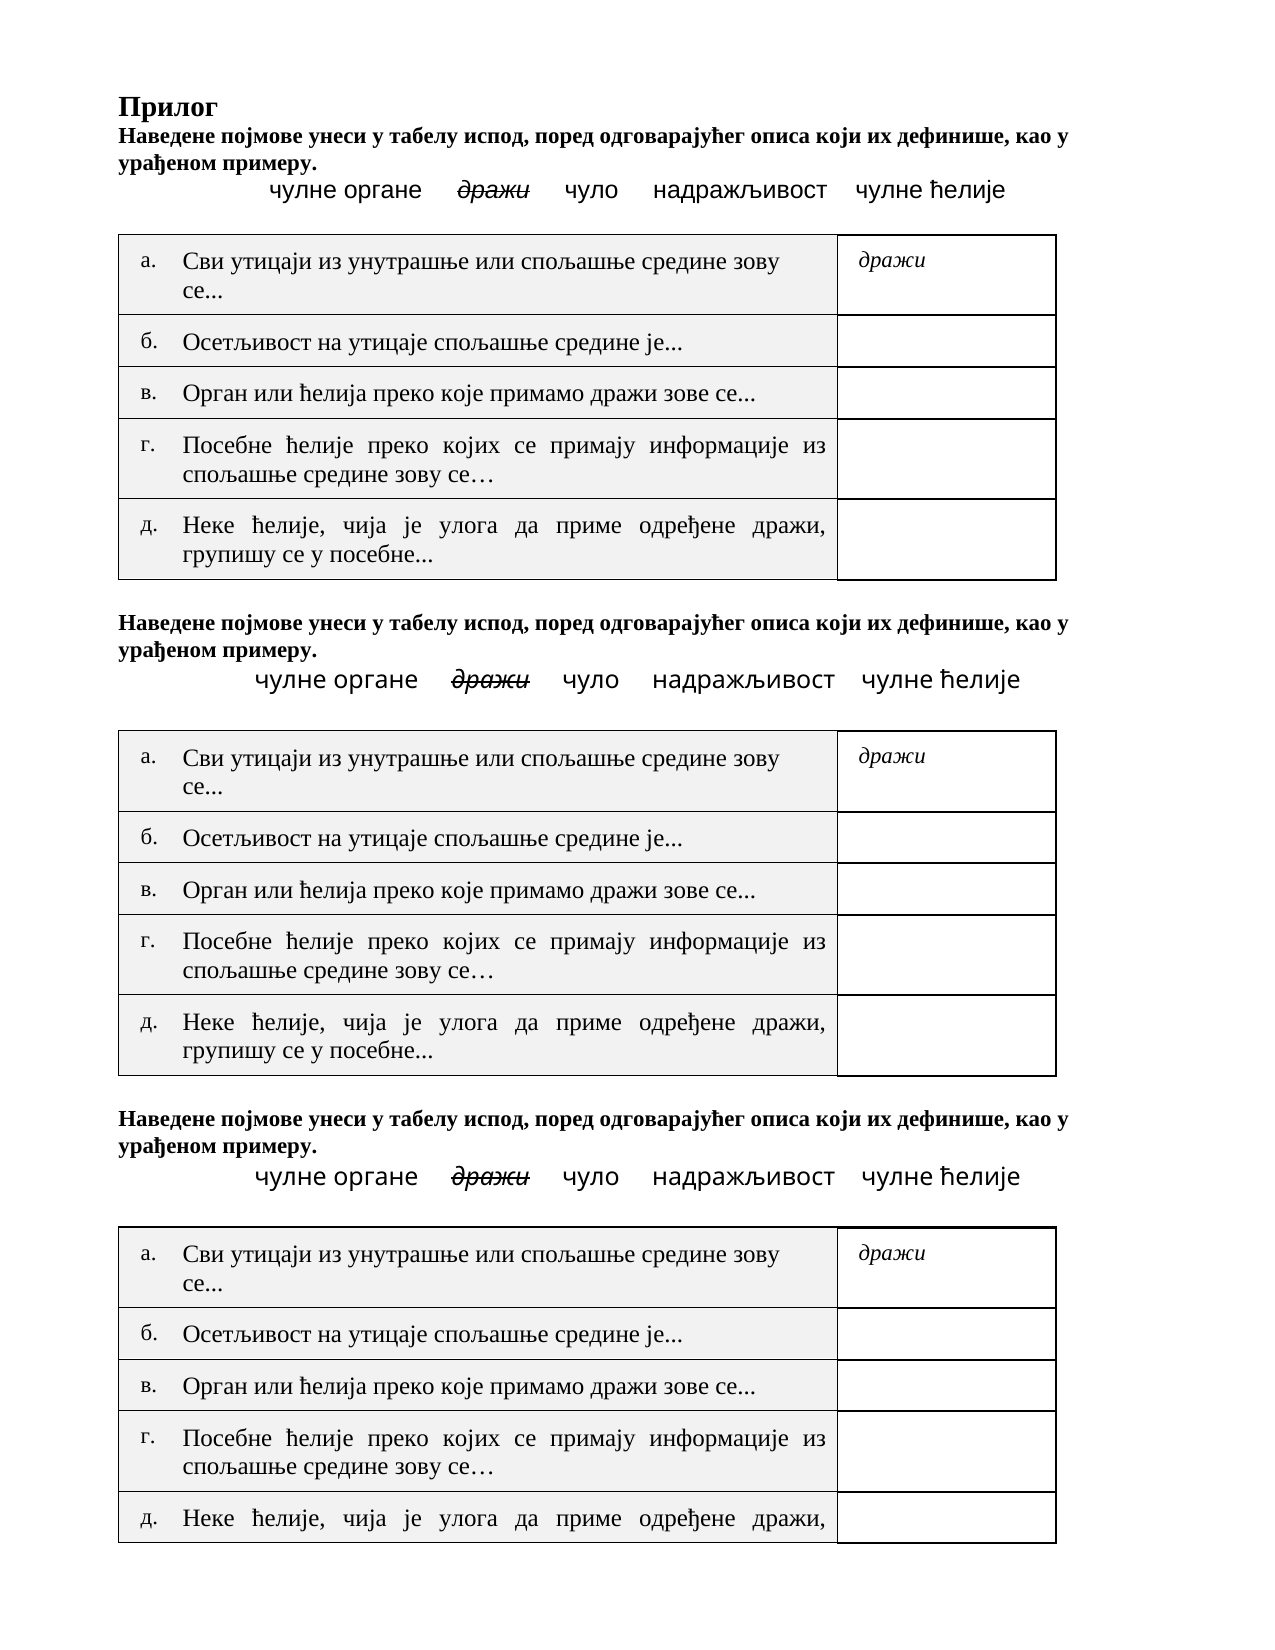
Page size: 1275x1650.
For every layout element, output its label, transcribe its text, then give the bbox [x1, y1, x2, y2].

table_header дражи [838, 732, 1055, 811]
table_cell Орган или ћелија преко које примамо дражи зове се... [172, 1360, 837, 1410]
table_header Сви утицаји из унутрашње или спољашње средине зову се... [172, 1228, 837, 1307]
table_cell г. [119, 419, 172, 498]
table_cell [838, 420, 1055, 498]
table_cell [838, 316, 1055, 366]
table_cell Посебне ћелије преко којих се примају информације из спољашње средине зову се… [172, 419, 837, 498]
table_cell г. [119, 915, 172, 994]
table_cell [838, 1309, 1055, 1358]
text Прилог [118, 89, 1157, 122]
table_cell [838, 813, 1055, 862]
table_cell Неке ћелије, чија је улога да приме одређене дражи, групишу се у посебне... [172, 995, 837, 1075]
text Наведене појмове унеси у табелу испод, поред одговарајућег описа који их дефинише, као у урађеном примеру. [118, 122, 1157, 175]
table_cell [172, 1492, 837, 1542]
table_cell в. [119, 1360, 172, 1410]
table_cell Осетљивост на утицаје спољашње средине је... [172, 315, 837, 366]
table_cell в. [119, 367, 172, 418]
table_cell [838, 1412, 1055, 1491]
text Наведене појмове унеси у табелу испод, поред одговарајућег описа који их дефинише, као у урађеном примеру. [118, 1106, 1157, 1158]
table_header дражи [838, 236, 1055, 314]
table_header а. [119, 1228, 172, 1307]
table_cell [838, 996, 1055, 1075]
table_header дражи [838, 1229, 1055, 1307]
table_cell [838, 368, 1055, 418]
text Наведене појмове унеси у табелу испод, поред одговарајућег описа који их дефинише, као у урађеном примеру. [118, 609, 1157, 662]
table_cell [838, 1493, 1055, 1542]
table_cell Осетљивост на утицаје спољашње средине је... [172, 1308, 837, 1358]
table_cell Осетљивост на утицаје спољашње средине је... [172, 812, 837, 862]
table_cell Неке ћелије, чија је улога да приме одређене дражи, групишу се у посебне... [172, 499, 837, 578]
text чулне органе дражи чуло надражљивост чулне ћелије [118, 662, 1157, 696]
table_cell д. [119, 1492, 172, 1542]
table_cell [838, 916, 1055, 994]
table_cell [838, 1361, 1055, 1410]
table_cell д. [119, 499, 172, 578]
table_cell г. [119, 1411, 172, 1491]
table_cell [838, 864, 1055, 914]
table_cell Посебне ћелије преко којих се примају информације из спољашње средине зову се… [172, 1411, 837, 1491]
table_cell Орган или ћелија преко које примамо дражи зове се... [172, 367, 837, 418]
table_header а. [119, 235, 172, 314]
table_cell Орган или ћелија преко које примамо дражи зове се... [172, 863, 837, 914]
table_cell б. [119, 315, 172, 366]
table_cell Посебне ћелије преко којих се примају информације из спољашње средине зову се… [172, 915, 837, 994]
table_cell б. [119, 1308, 172, 1358]
table_header Сви утицаји из унутрашње или спољашње средине зову се... [172, 731, 837, 811]
table_cell д. [119, 995, 172, 1075]
table_cell б. [119, 812, 172, 862]
table_header Сви утицаји из унутрашње или спољашње средине зову се... [172, 235, 837, 314]
text чулне органе дражи чуло надражљивост чулне ћелије [118, 175, 1157, 204]
table_cell [838, 500, 1055, 578]
table_cell в. [119, 863, 172, 914]
table_header а. [119, 731, 172, 811]
text чулне органе дражи чуло надражљивост чулне ћелије [118, 1158, 1157, 1192]
